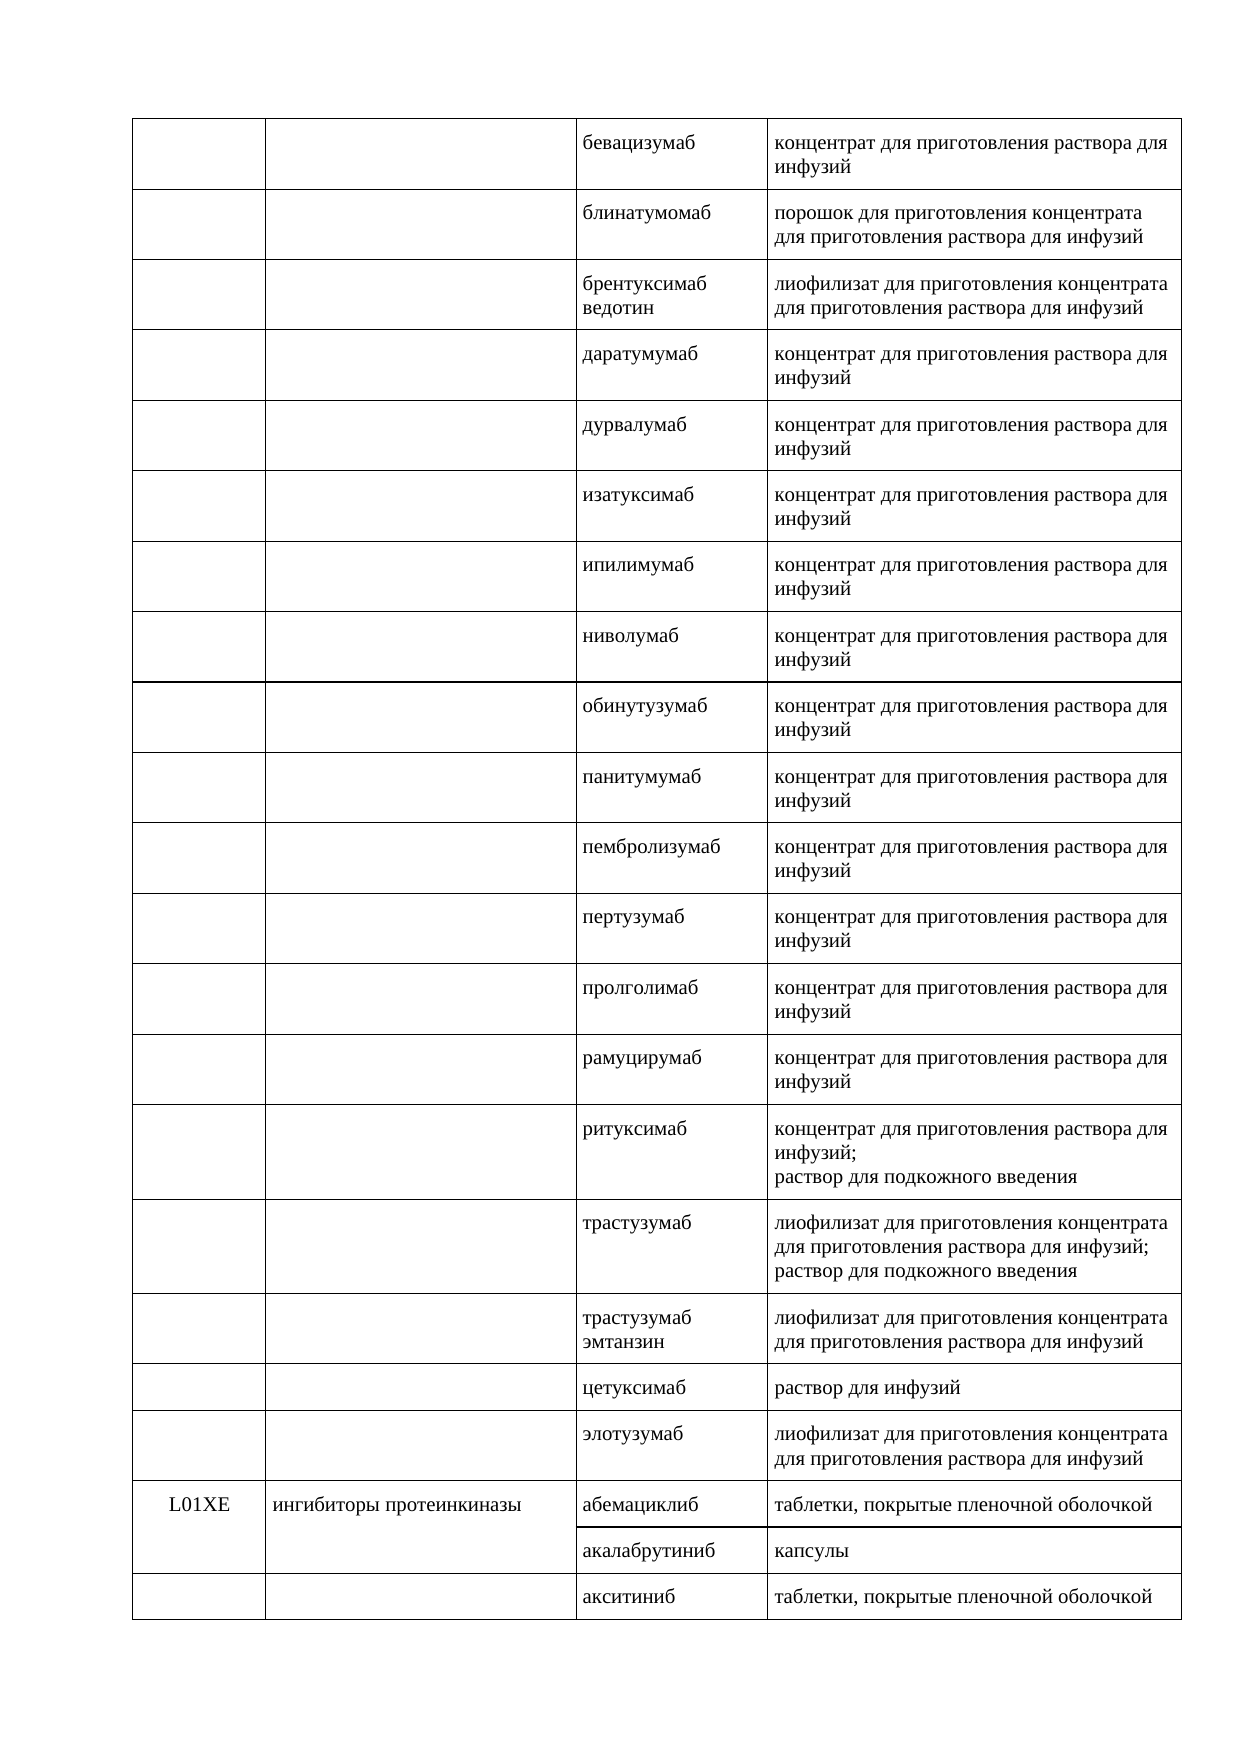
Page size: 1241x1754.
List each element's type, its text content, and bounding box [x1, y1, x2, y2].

table_cell пролголимаб [577, 964, 767, 1033]
table_cell [266, 401, 576, 470]
table_cell пембролизумаб [577, 823, 767, 893]
table_cell трастузумаб эмтанзин [577, 1294, 767, 1363]
table_cell ритуксимаб [577, 1105, 767, 1198]
table_cell [266, 823, 576, 893]
table_cell рамуцирумаб [577, 1035, 767, 1104]
table_cell акалабрутиниб [577, 1528, 767, 1573]
table_cell [266, 1035, 576, 1104]
table_cell [133, 330, 265, 400]
table_cell ипилимумаб [577, 542, 767, 611]
table_cell акситиниб [577, 1574, 767, 1619]
table_cell [266, 1105, 576, 1198]
table_cell концентрат для приготовления раствора для инфузий [768, 894, 1181, 963]
table_cell трастузумаб [577, 1200, 767, 1293]
table_cell [133, 612, 265, 681]
table_cell [266, 471, 576, 541]
table_cell концентрат для приготовления раствора для инфузий [768, 964, 1181, 1033]
table_cell [266, 1294, 576, 1363]
table_cell дурвалумаб [577, 401, 767, 470]
table_cell [266, 1574, 576, 1619]
table_cell концентрат для приготовления раствора для инфузий [768, 401, 1181, 470]
table_cell [133, 1294, 265, 1363]
table_cell даратумумаб [577, 330, 767, 400]
table_cell [133, 1574, 265, 1619]
table_cell таблетки, покрытые пленочной оболочкой [768, 1574, 1181, 1619]
table_cell блинатумомаб [577, 190, 767, 259]
table_cell [266, 612, 576, 681]
table_cell ниволумаб [577, 612, 767, 681]
table_cell [266, 894, 576, 963]
table_cell [133, 471, 265, 541]
table_cell [133, 1105, 265, 1198]
table_cell [133, 823, 265, 893]
table_cell [133, 401, 265, 470]
table_cell [133, 119, 265, 188]
table_cell панитумумаб [577, 753, 767, 822]
table_cell L01XE [133, 1481, 265, 1573]
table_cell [768, 119, 1181, 188]
table_cell концентрат для приготовления раствора для инфузий [768, 683, 1181, 752]
table_cell [266, 1364, 576, 1410]
table_cell [133, 542, 265, 611]
table_cell [266, 119, 576, 188]
table_cell лиофилизат для приготовления концентрата для приготовления раствора для инфузий [768, 1411, 1181, 1480]
table_cell абемациклиб [577, 1481, 767, 1526]
table_cell [266, 190, 576, 259]
table_cell концентрат для приготовления раствора для инфузий [768, 753, 1181, 822]
table_cell концентрат для приготовления раствора для инфузий [768, 471, 1181, 541]
table_cell [133, 964, 265, 1033]
table_cell [133, 1411, 265, 1480]
table_cell [266, 542, 576, 611]
table_cell бевацизумаб [577, 119, 767, 188]
table_cell обинутузумаб [577, 683, 767, 752]
table_cell концентрат для приготовления раствора для инфузий [768, 823, 1181, 893]
table_cell капсулы [768, 1528, 1181, 1573]
table_cell изатуксимаб [577, 471, 767, 541]
table_cell [133, 894, 265, 963]
table_cell [133, 1035, 265, 1104]
table_cell [133, 1200, 265, 1293]
table_cell элотузумаб [577, 1411, 767, 1480]
table_cell [266, 1200, 576, 1293]
table_cell пертузумаб [577, 894, 767, 963]
table_cell [133, 753, 265, 822]
table_cell концентрат для приготовления раствора для инфузий [768, 330, 1181, 400]
table_cell цетуксимаб [577, 1364, 767, 1410]
table_cell таблетки, покрытые пленочной оболочкой [768, 1481, 1181, 1526]
table_cell концентрат для приготовления раствора для инфузий [768, 612, 1181, 681]
table_cell концентрат для приготовления раствора для инфузий; раствор для подкожного введения [768, 1105, 1181, 1198]
table_cell [266, 1411, 576, 1480]
table_cell [266, 964, 576, 1033]
table_cell [133, 1364, 265, 1410]
table_cell [266, 330, 576, 400]
table_cell [133, 190, 265, 259]
table_cell [133, 683, 265, 752]
table_cell концентрат для приготовления раствора для инфузий [768, 1035, 1181, 1104]
table_cell ингибиторы протеинкиназы [266, 1481, 576, 1573]
table_cell раствор для инфузий [768, 1364, 1181, 1410]
table_cell брентуксимаб ведотин [577, 260, 767, 329]
table_cell [266, 683, 576, 752]
table_cell [133, 260, 265, 329]
table_cell [266, 260, 576, 329]
table_cell лиофилизат для приготовления концентрата для приготовления раствора для инфузий [768, 1294, 1181, 1363]
table_cell [266, 753, 576, 822]
table_cell концентрат для приготовления раствора для инфузий [768, 542, 1181, 611]
table_cell лиофилизат для приготовления концентрата для приготовления раствора для инфузий; раствор для подкожного введения [768, 1200, 1181, 1293]
table_cell порошок для приготовления концентрата для приготовления раствора для инфузий [768, 190, 1181, 259]
table_cell лиофилизат для приготовления концентрата для приготовления раствора для инфузий [768, 260, 1181, 329]
